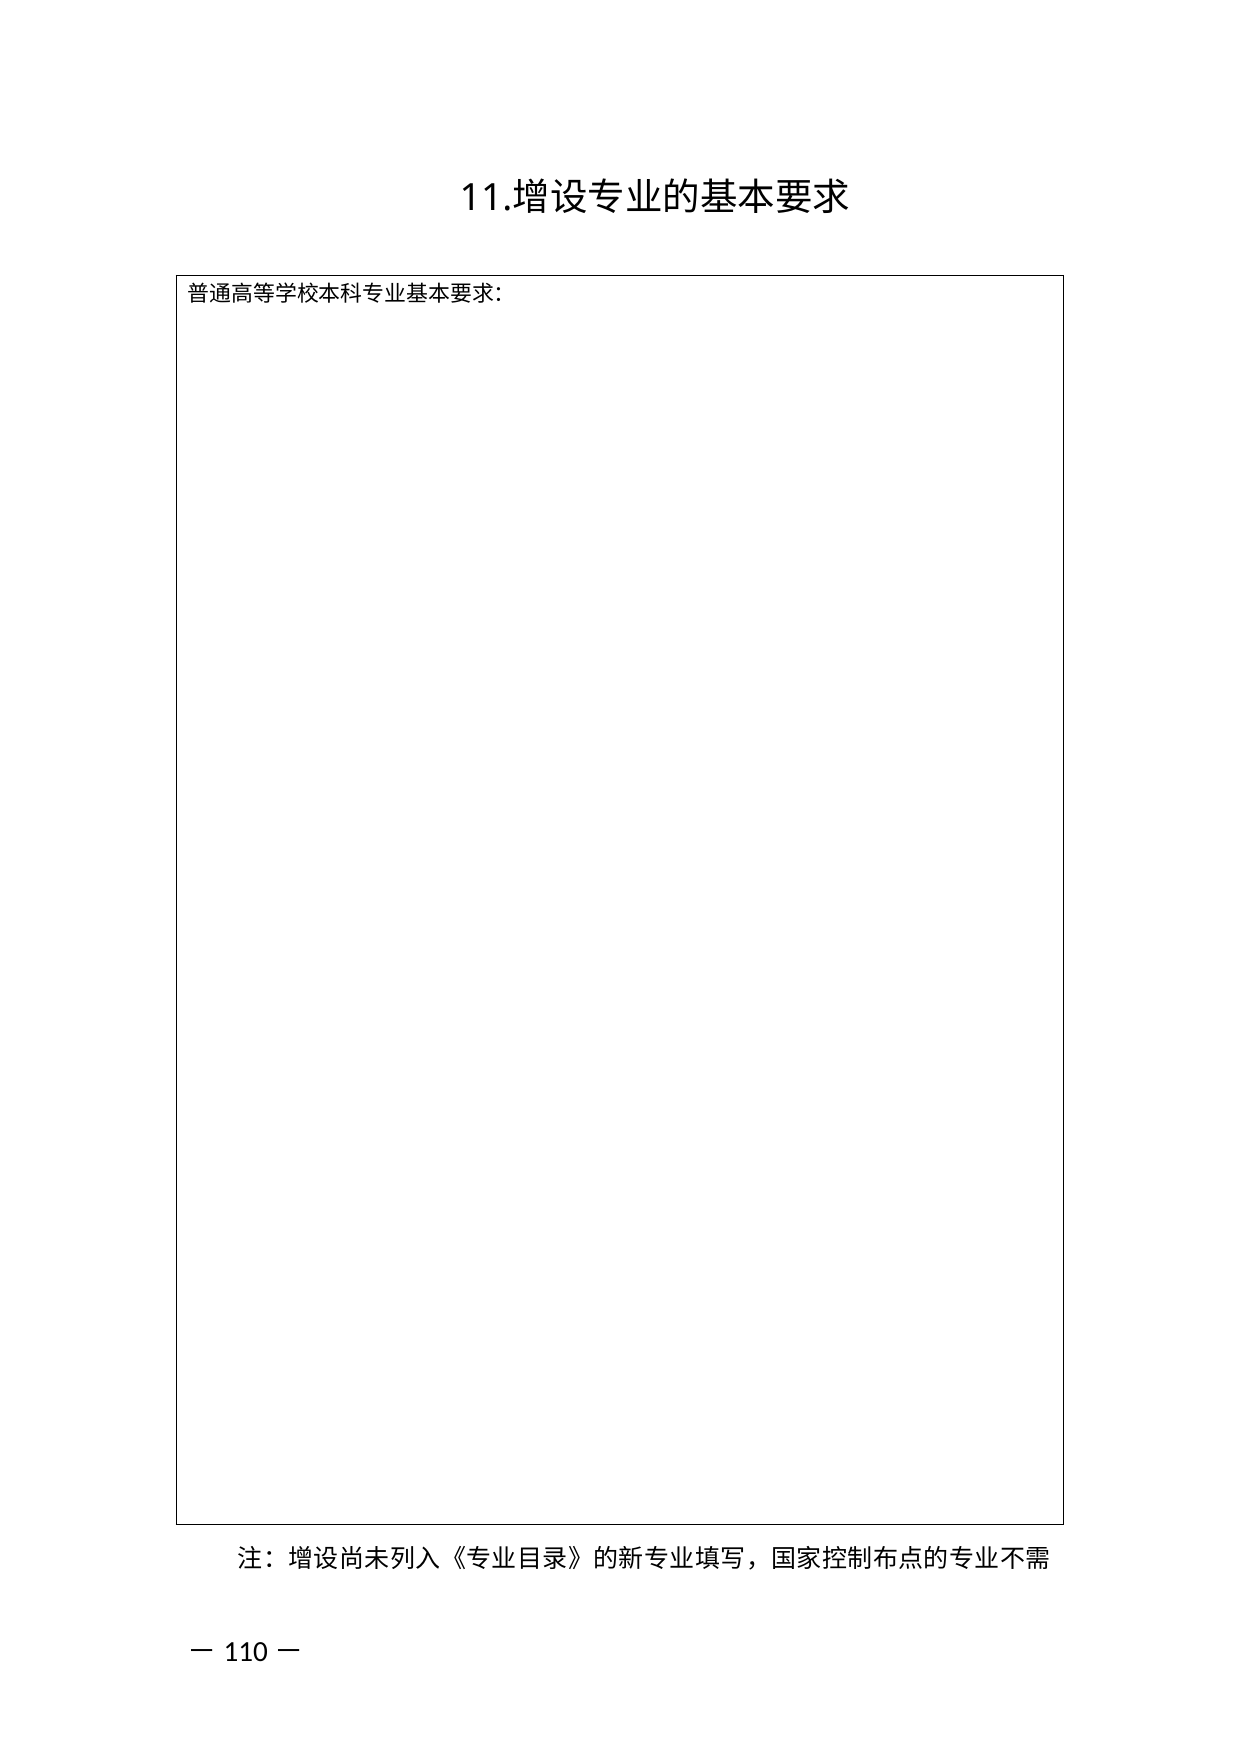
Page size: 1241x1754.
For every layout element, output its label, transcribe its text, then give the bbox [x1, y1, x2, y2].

text 11.增设专业的基本要求 [200, 162, 1053, 227]
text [200, 1525, 1053, 1589]
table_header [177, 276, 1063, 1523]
